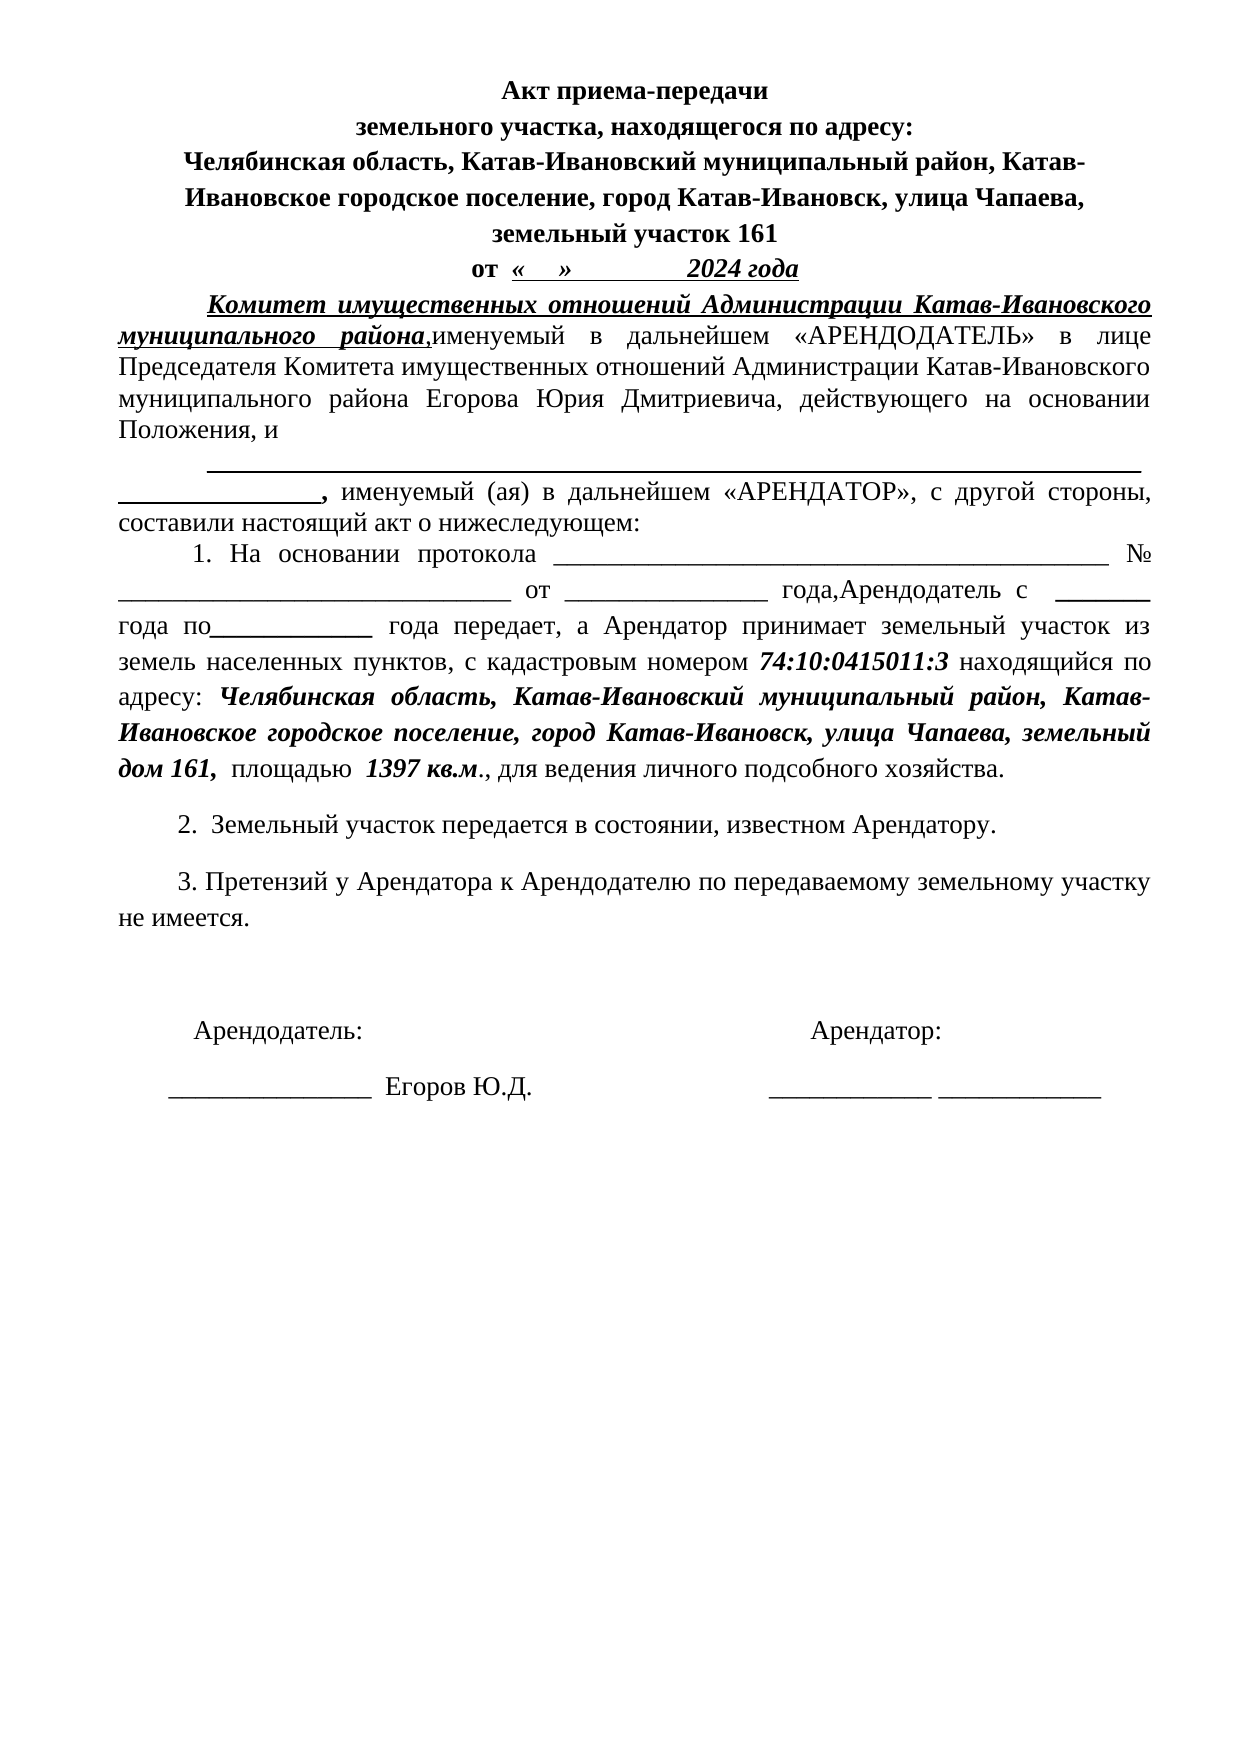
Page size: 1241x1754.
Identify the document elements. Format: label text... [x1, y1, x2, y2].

text 2. Земельный участок передается в состоянии, известном Арендатору. [118, 808, 1152, 839]
text Арендодатель: Арендатор: [193, 1014, 1152, 1045]
text 3. Претензий у Арендатора к Арендодателю по передаваемому земельному участку не имеется. [118, 865, 1152, 932]
title Комитет имущественных отношений Администрации Катав-Ивановского муниципального района,именуемый в дальнейшем «АРЕНДОДАТЕЛЬ» в лице Председателя Комитета имущественных отношений Администрации Катав-Ивановского муниципального района Егорова Юрия Дмитриевича, действующего на основании Положения, и [118, 288, 1152, 444]
text Челябинская область, Катав-Ивановский муниципальный район, Катав-Ивановское городское поселение, город Катав-Ивановск, улица Чапаева, земельный участок 161 [118, 145, 1152, 248]
title ____________________________________________________________________________________, именуемый (ая) в дальнейшем «АРЕНДАТОР», с другой стороны, составили настоящий акт о нижеследующем: [118, 444, 1152, 537]
text от « » 2024 года [118, 252, 1152, 284]
text 1. На основании протокола _________________________________________ № _____________________________ от _______________ года,Арендодатель с _______ года по____________ года передает, а Арендатор принимает земельный участок из земель населенных пунктов, с кадастровым номером 74:10:0415011:3 находящийся по адресу: Челябинская область, Катав-Ивановский муниципальный район, Катав-Ивановское городское поселение, город Катав-Ивановск, улица Чапаева, земельный дом 161, площадью 1397 кв.м., для ведения личного подсобного хозяйства. [118, 537, 1152, 783]
text Акт приема-передачи [118, 74, 1152, 105]
text _______________ Егоров Ю.Д. ____________ ____________ [118, 1070, 1152, 1101]
text земельного участка, находящегося по адресу: [118, 109, 1152, 141]
